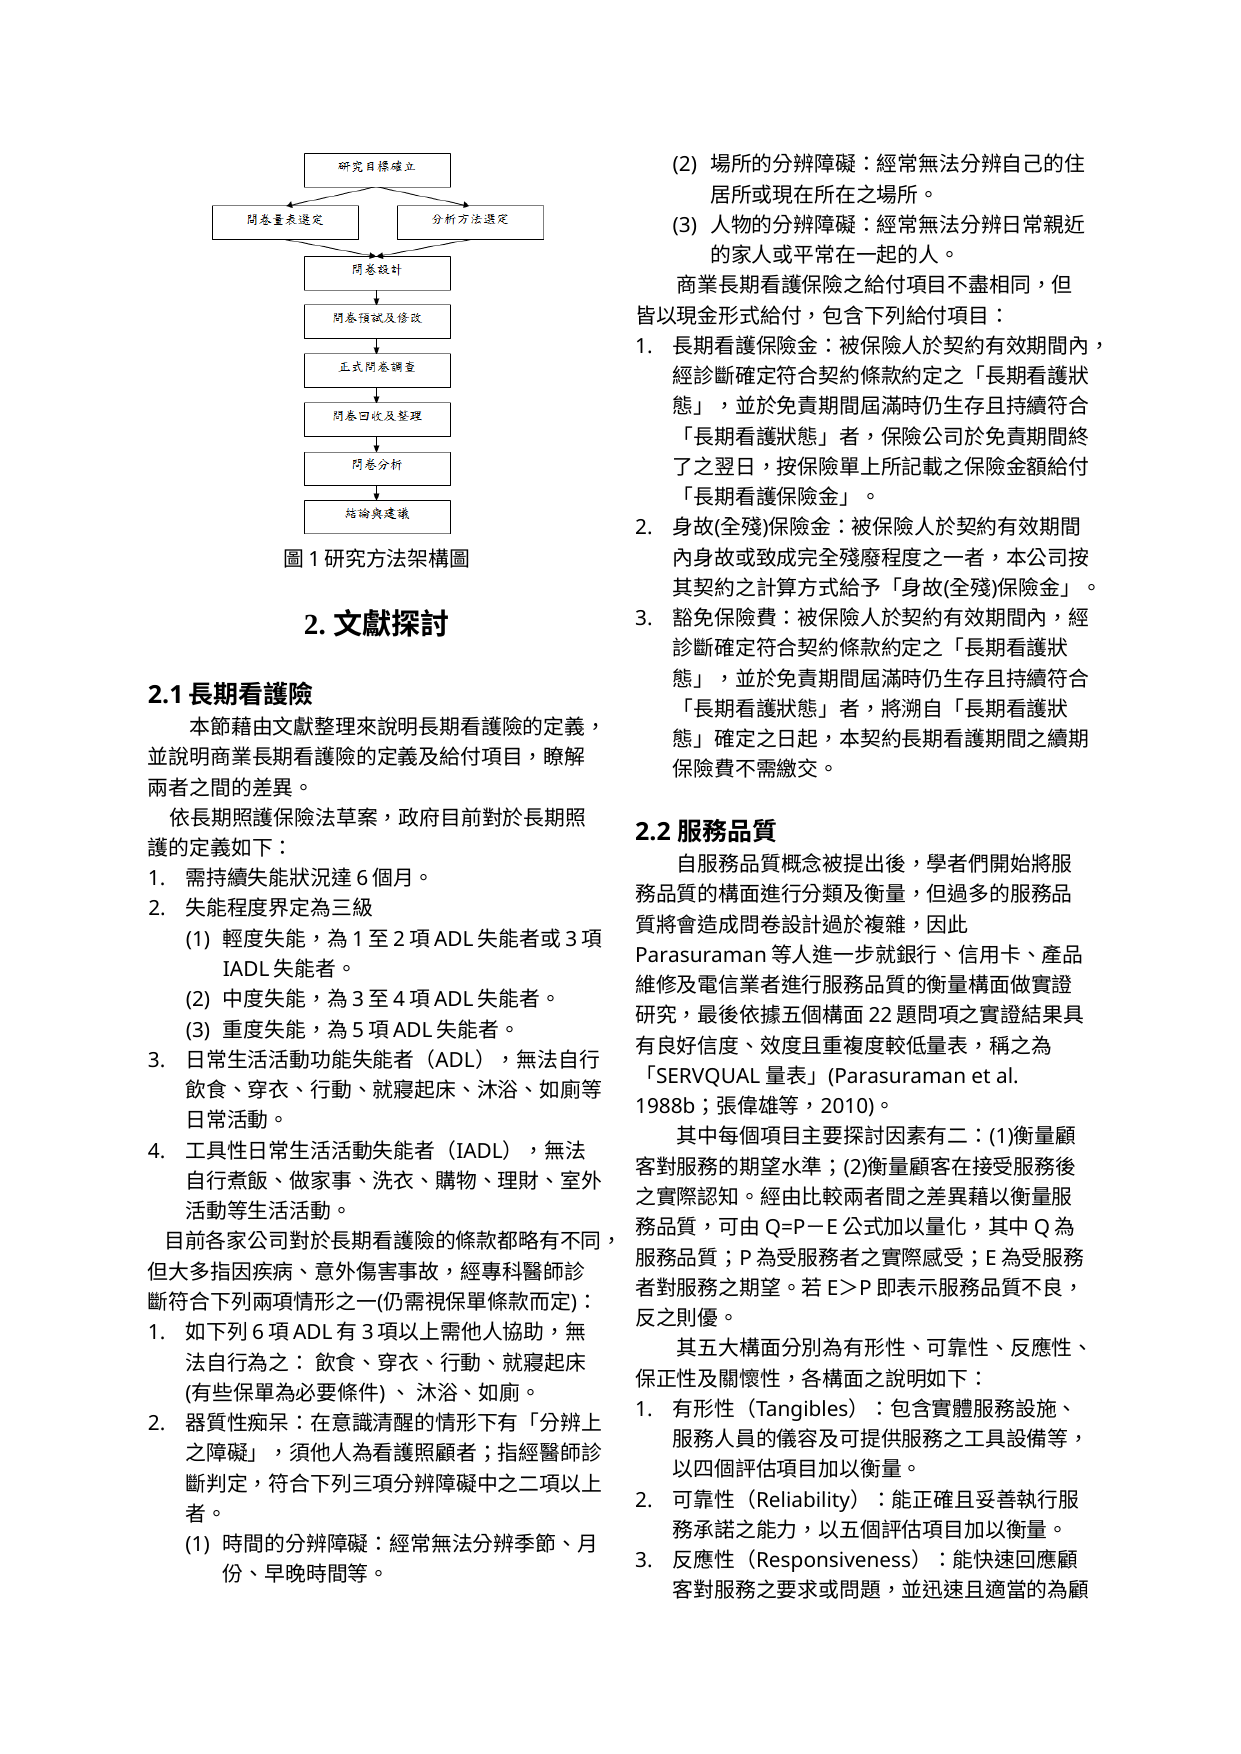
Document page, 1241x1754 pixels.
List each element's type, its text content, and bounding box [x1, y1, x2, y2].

list 長期看護保險金：被保險人於契約有效期間內，經診斷確定符合契約條款約定之「長期看護狀態」，並於免責期間屆滿時仍生存且持續符合「長期看護狀態」者，保險公司於免責期間終了之翌日，按保險單上所記載之保險金額給付「長期看護保險金」。 [635, 329, 1092, 511]
list 失能程度界定為三級 [148, 892, 605, 922]
list 需持續失能狀況達6個月。 [148, 861, 605, 892]
list 日常生活活動功能失能者（ADL），無法自行飲食、穿衣、行動、就寢起床、沐浴、如廁等日常活動。 [148, 1043, 605, 1134]
list 反應性（Responsiveness）：能快速回應顧客對服務之要求或問題，並迅速且適當的為顧客處理，以四個評估項目加以衡量。 [635, 1543, 1092, 1604]
text 2.1長期看護險 [148, 674, 605, 710]
list 可靠性（Reliability）：能正確且妥善執行服務承諾之能力，以五個評估項目加以衡量。 [635, 1483, 1092, 1543]
list 中度失能，為3至4項ADL失能者。 [186, 983, 605, 1013]
text 圖1研究方法架構圖 [148, 542, 605, 572]
list 場所的分辨障礙：經常無法分辨自己的住居所或現在所在之場所。 [672, 148, 1092, 208]
list 豁免保險費：被保險人於契約有效期間內，經診斷確定符合契約條款約定之「長期看護狀態」，並於免責期間屆滿時仍生存且持續符合「長期看護狀態」者，將溯自「長期看護狀態」確定之日起，本契約長期看護期間之續期保險費不需繳交。 [635, 601, 1092, 783]
list 如下列6項ADL有3項以上需他人協助，無法自行為之： 飲食、穿衣、行動、就寢起床(有些保單為必要條件) 、 沐浴、如廁。 [148, 1315, 605, 1406]
text 本節藉由文獻整理來說明長期看護險的定義，並說明商業長期看護險的定義及給付項目，瞭解兩者之間的差異。 [148, 710, 605, 801]
list 時間的分辨障礙：經常無法分辨季節、月份、早晚時間等。 [185, 1527, 605, 1588]
list 身故(全殘)保險金：被保險人於契約有效期間內身故或致成完全殘廢程度之一者，本公司按其契約之計算方式給予「身故(全殘)保險金」。 [635, 511, 1092, 601]
list 人物的分辨障礙：經常無法分辨日常親近的家人或平常在一起的人。 [672, 208, 1092, 269]
list 工具性日常生活活動失能者（IADL），無法自行煮飯、做家事、洗衣、購物、理財、室外活動等生活活動。 [148, 1134, 605, 1225]
text 依長期照護保險法草案，政府目前對於長期照護的定義如下： [148, 801, 605, 861]
text 2.2 服務品質 [635, 811, 1092, 847]
text 自服務品質概念被提出後，學者們開始將服務品質的構面進行分類及衡量，但過多的服務品質將會造成問卷設計過於複雜，因此Parasuraman等人進一步就銀行、信用卡、產品維修及電信業者進行服務品質的衡量構面做實證研究，最後依據五個構面22題問項之實證結果具有良好信度、效度且重複度較低量表，稱之為「SERVQUAL 量表」(Parasuraman et al. 1988b；張偉雄等，2010)。 [635, 847, 1092, 1120]
text 2. 文獻探討 [148, 601, 605, 643]
list 器質性痴呆：在意識清醒的情形下有「分辨上之障礙」，須他人為看護照顧者；指經醫師診斷判定，符合下列三項分辨障礙中之二項以上者。 [148, 1406, 605, 1527]
list 有形性（Tangibles）：包含實體服務設施、服務人員的儀容及可提供服務之工具設備等，以四個評估項目加以衡量。 [635, 1392, 1092, 1483]
text 商業長期看護保險之給付項目不盡相同，但皆以現金形式給付，包含下列給付項目： [635, 269, 1092, 329]
text 其中每個項目主要探討因素有二：(1)衡量顧客對服務的期望水準；(2)衡量顧客在接受服務後之實際認知。經由比較兩者間之差異藉以衡量服務品質，可由 Q=P－E公式加以量化，其中Q為服務品質；P為受服務者之實際感受；E為受服務者對服務之期望。若E＞P即表示服務品質不良，反之則優。 [635, 1120, 1092, 1332]
list 輕度失能，為1至2項ADL失能者或3項IADL失能者。 [186, 922, 605, 983]
picture [192, 147, 561, 542]
text 目前各家公司對於長期看護險的條款都略有不同，但大多指因疾病、意外傷害事故，經專科醫師診斷符合下列兩項情形之一(仍需視保單條款而定)： [148, 1225, 605, 1315]
text 其五大構面分別為有形性、可靠性、反應性、保正性及關懷性，各構面之說明如下： [635, 1332, 1092, 1392]
list 重度失能，為5項ADL失能者。 [186, 1013, 605, 1043]
